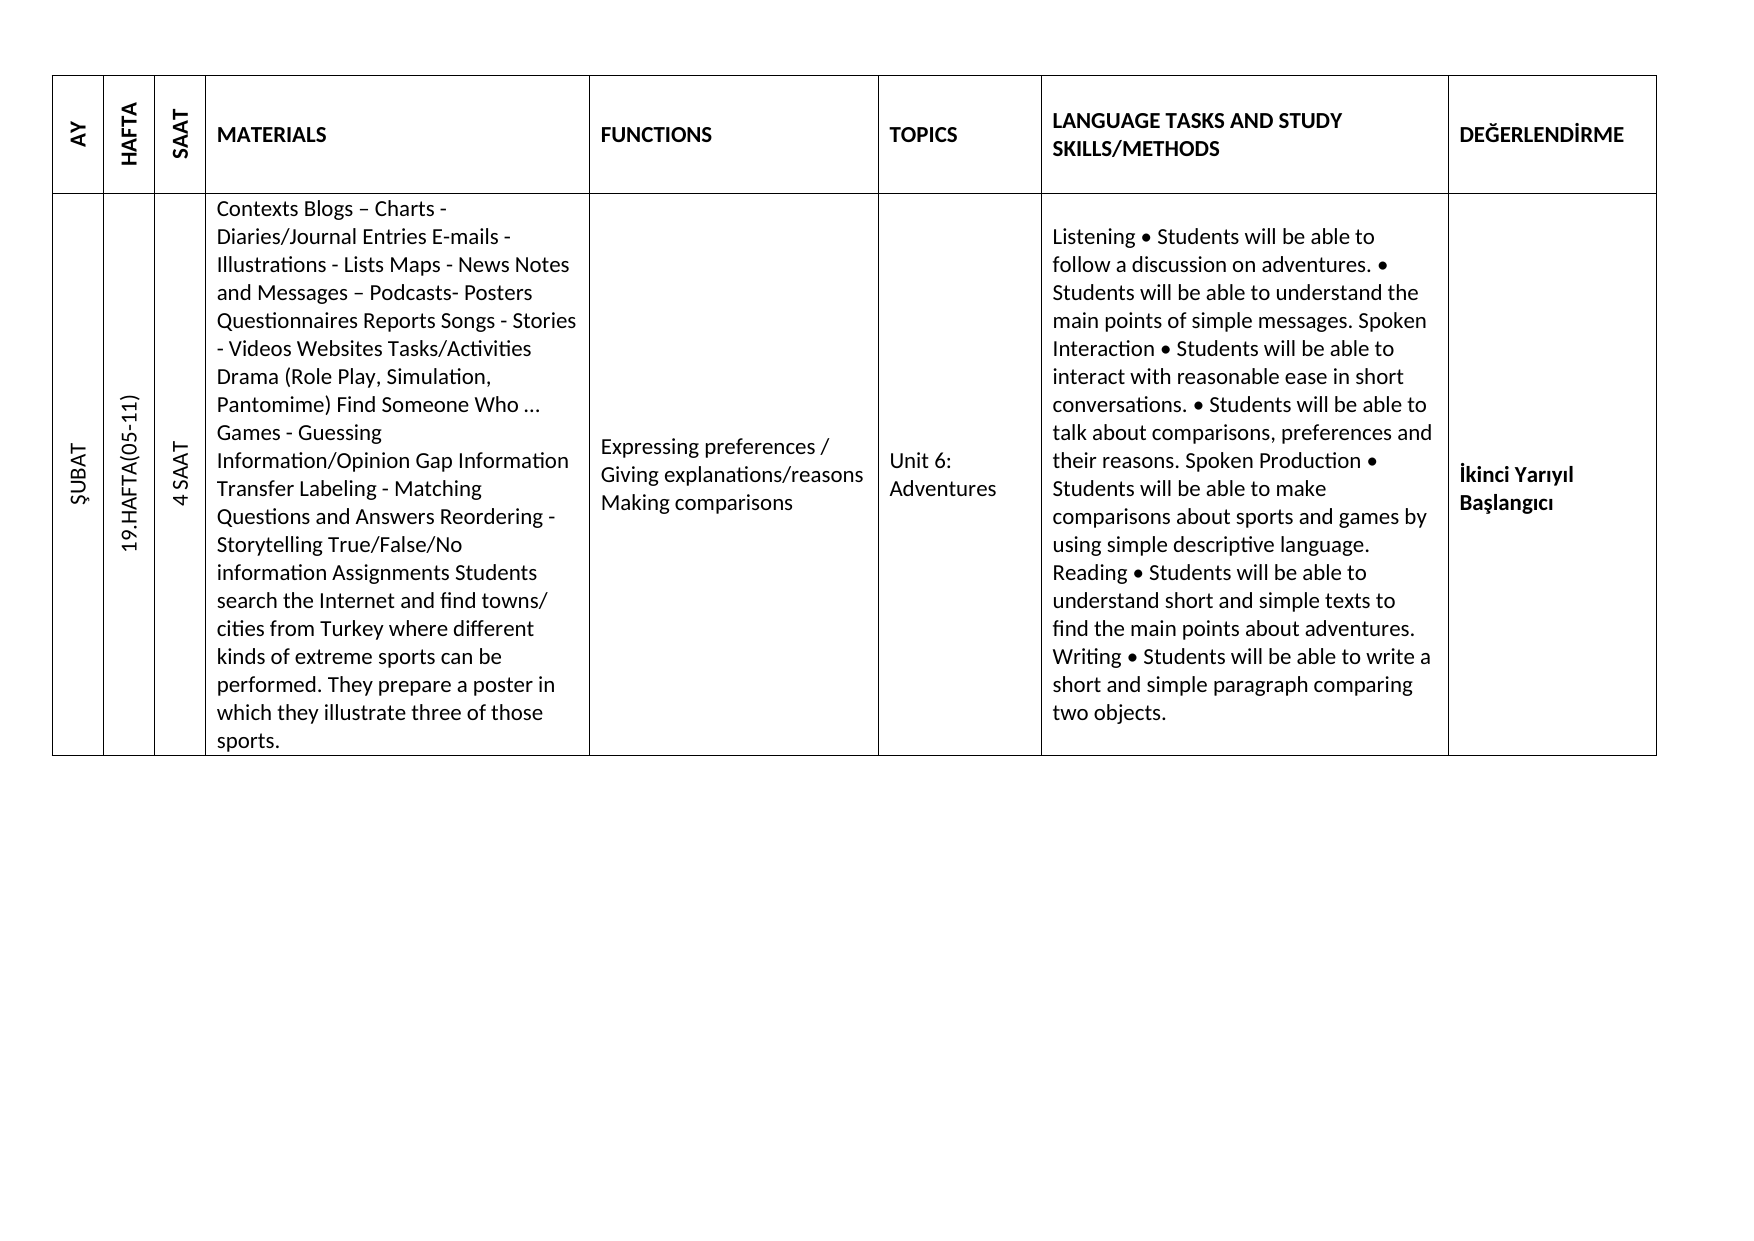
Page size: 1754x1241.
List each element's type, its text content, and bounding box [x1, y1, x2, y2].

table_header FUNCTIONS [590, 76, 878, 193]
table_cell ŞUBAT [53, 194, 103, 754]
table_cell Contexts Blogs – Charts - Diaries/Journal Entries E-mails - Illustrations - Lists Maps - News Notes and Messages – Podcasts- Posters Questionnaires Reports Songs - Stories - Videos Websites Tasks/Activities Drama (Role Play, Simulation, Pantomime) Find Someone Who … Games - Guessing Information/Opinion Gap Information Transfer Labeling - Matching Questions and Answers Reordering - Storytelling True/False/No information Assignments Students search the Internet and find towns/ cities from Turkey where different kinds of extreme sports can be performed. They prepare a poster in which they illustrate three of those sports. [206, 194, 589, 754]
table_cell 19.HAFTA(05-11) [104, 194, 154, 754]
table_cell Listening • Students will be able to follow a discussion on adventures. • Students will be able to understand the main points of simple messages. Spoken Interaction • Students will be able to interact with reasonable ease in short conversations. • Students will be able to talk about comparisons, preferences and their reasons. Spoken Production • Students will be able to make comparisons about sports and games by using simple descriptive language. Reading • Students will be able to understand short and simple texts to find the main points about adventures. Writing • Students will be able to write a short and simple paragraph comparing two objects. [1042, 194, 1448, 754]
table_cell Unit 6: Adventures [879, 194, 1041, 754]
table_cell İkinci Yarıyıl Başlangıcı [1449, 194, 1656, 754]
table_header AY [53, 76, 103, 193]
table_header HAFTA [104, 76, 154, 193]
table_header LANGUAGE TASKS AND STUDY SKILLS/METHODS [1042, 76, 1448, 193]
table_cell Expressing preferences / Giving explanations/reasons Making comparisons [590, 194, 878, 754]
table_cell 4 SAAT [155, 194, 205, 754]
table_header TOPICS [879, 76, 1041, 193]
table_header MATERIALS [206, 76, 589, 193]
table_header SAAT [155, 76, 205, 193]
table_header DEĞERLENDİRME [1449, 76, 1656, 193]
